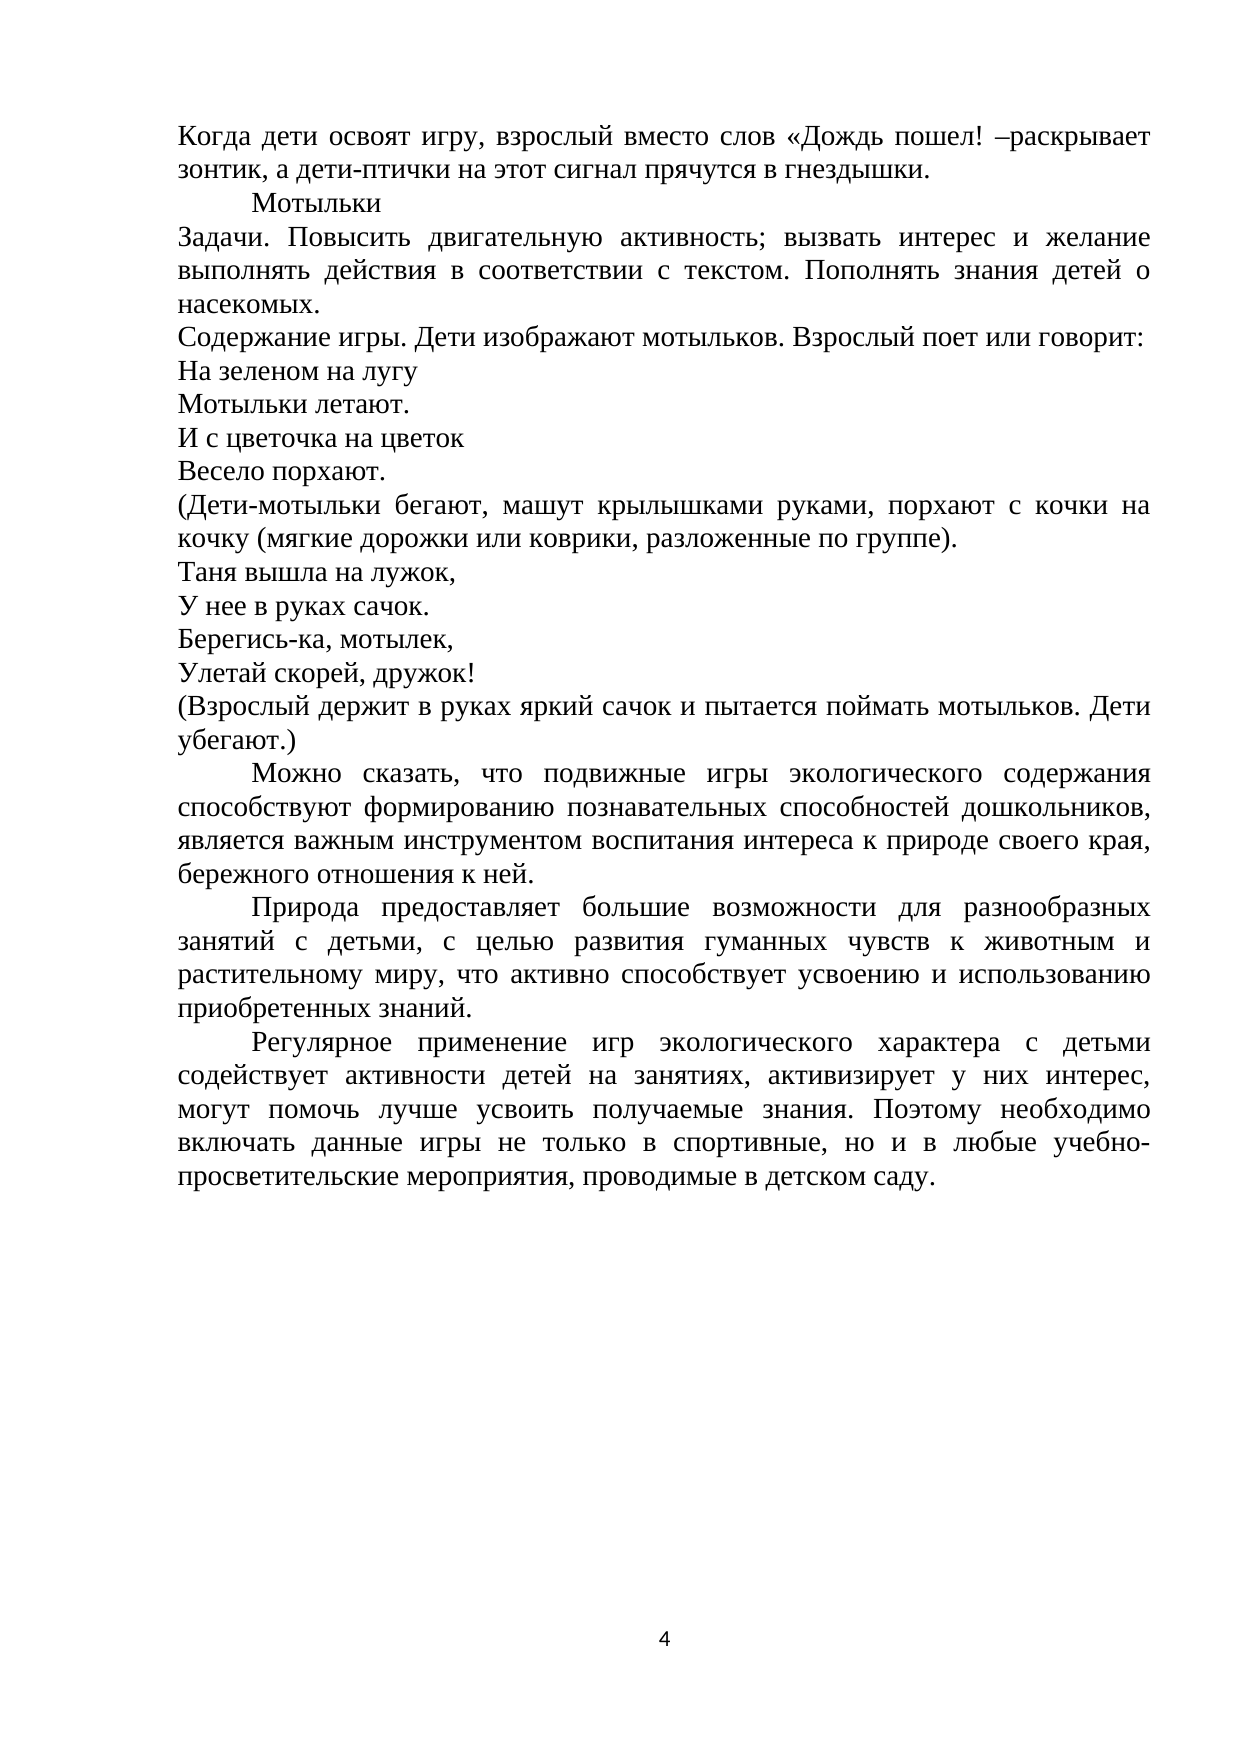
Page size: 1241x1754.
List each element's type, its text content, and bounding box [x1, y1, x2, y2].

text Природа предоставляет большие возможности для разнообразных занятий с детьми, с целью развития гуманных чувств к животным и растительному миру, что активно способствует усвоению и использованию приобретенных знаний. [177, 889, 1152, 1024]
text Когда дети освоят игру, взрослый вместо слов «Дождь пошел! –раскрывает зонтик, а дети-птички на этот сигнал прячутся в гнездышки. [177, 118, 1152, 185]
text У нее в руках сачок. [177, 588, 1152, 621]
text И с цветочка на цветок [177, 420, 1152, 453]
text Весело порхают. [177, 453, 1152, 487]
text Регулярное применение игр экологического характера с детьми содействует активности детей на занятиях, активизирует у них интерес, могут помочь лучше усвоить получаемые знания. Поэтому необходимо включать данные игры не только в спортивные, но и в любые учебно-просветительские мероприятия, проводимые в детском саду. [177, 1024, 1152, 1191]
text Берегись-ка, мотылек, [177, 621, 1152, 655]
text (Взрослый держит в руках яркий сачок и пытается поймать мотыльков. Дети убегают.) [177, 688, 1152, 755]
text Мотыльки [177, 185, 1152, 219]
text Содержание игры. Дети изображают мотыльков. Взрослый поет или говорит: [177, 319, 1152, 353]
text Улетай скорей, дружок! [177, 655, 1152, 688]
text На зеленом на лугу [177, 353, 1152, 386]
text Задачи. Повысить двигательную активность; вызвать интерес и желание выполнять действия в соответствии с текстом. Пополнять знания детей о насекомых. [177, 219, 1152, 319]
text Мотыльки летают. [177, 386, 1152, 420]
text Таня вышла на лужок, [177, 554, 1152, 588]
text (Дети-мотыльки бегают, машут крылышками руками, порхают с кочки на кочку (мягкие дорожки или коврики, разложенные по группе). [177, 487, 1152, 554]
text Можно сказать, что подвижные игры экологического содержания способствуют формированию познавательных способностей дошкольников, является важным инструментом воспитания интереса к природе своего края, бережного отношения к ней. [177, 755, 1152, 889]
